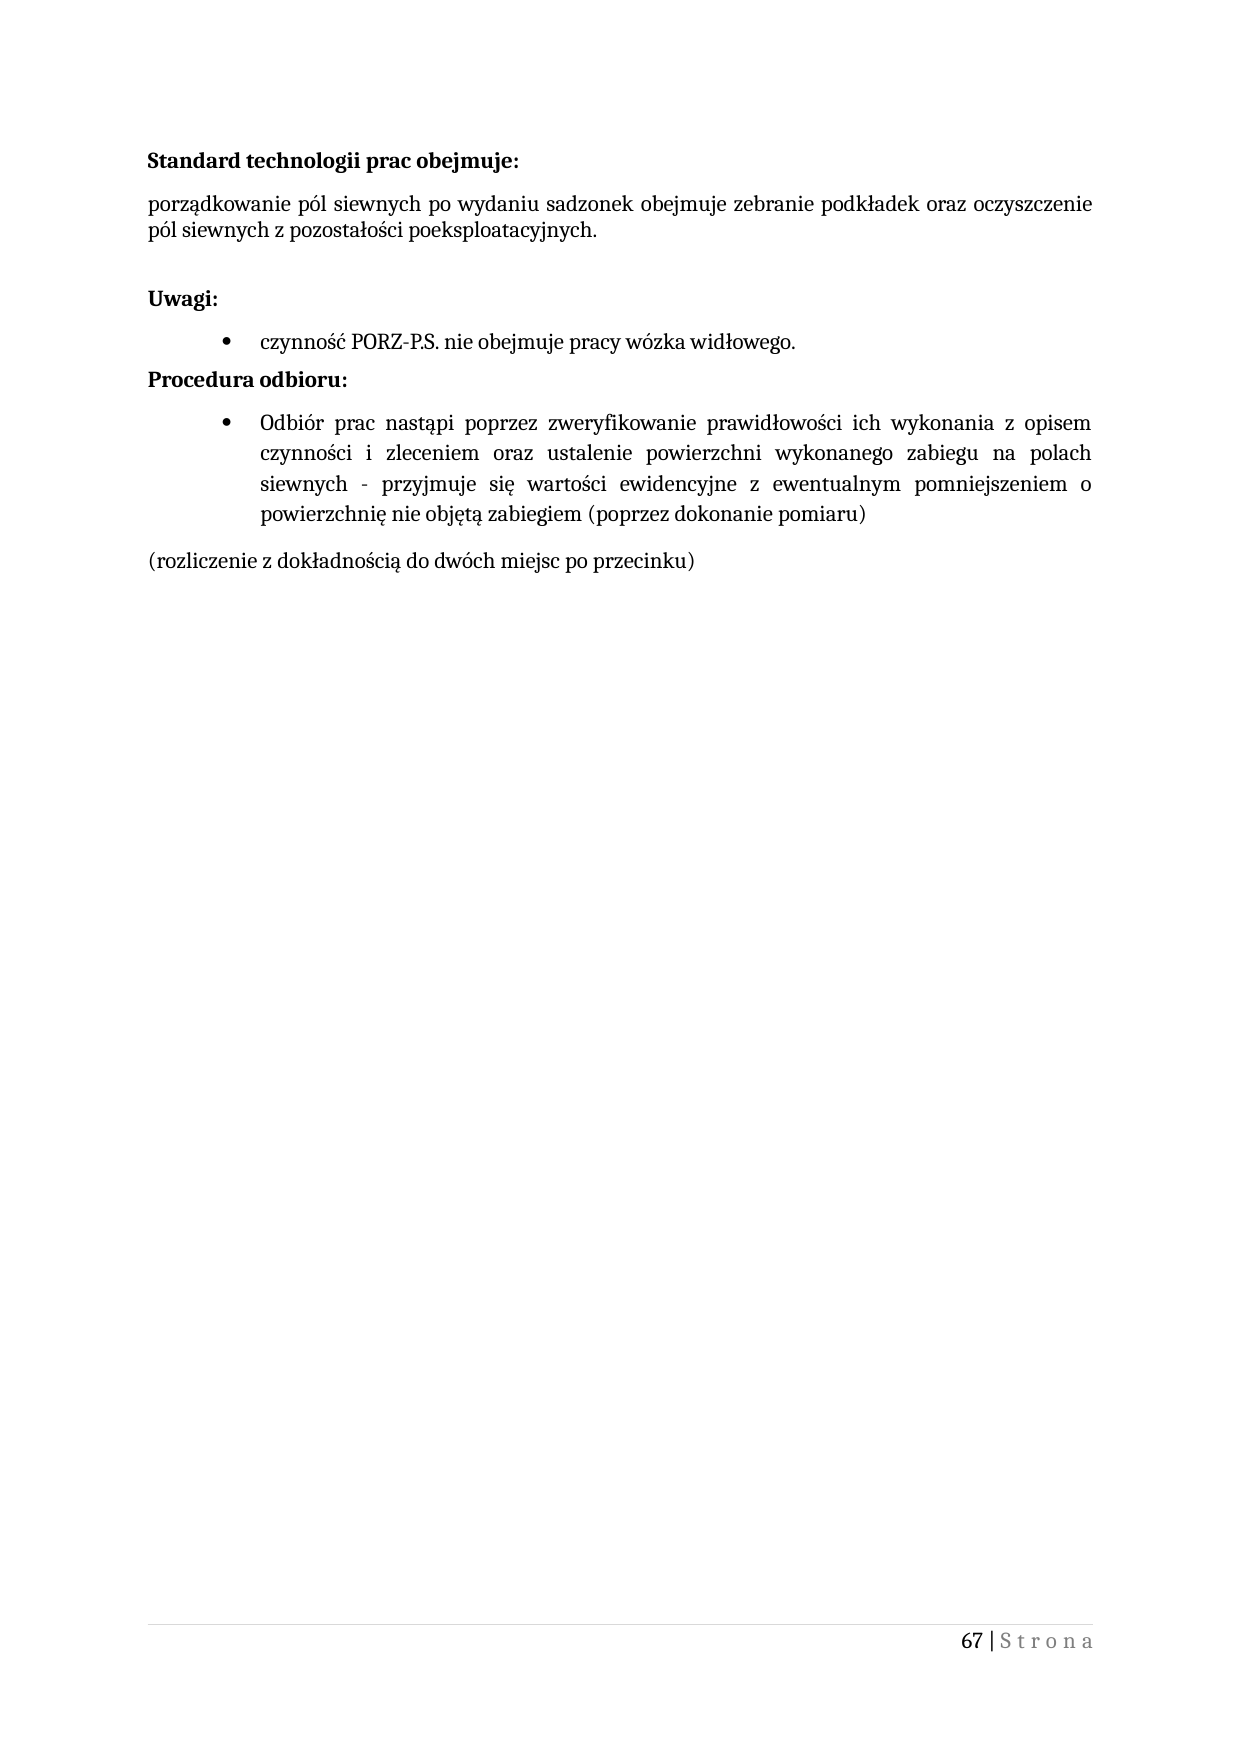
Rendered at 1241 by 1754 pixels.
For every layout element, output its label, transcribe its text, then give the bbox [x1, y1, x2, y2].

list Odbiór prac nastąpi poprzez zweryfikowanie prawidłowości ich wykonania z opisem czynności i zleceniem oraz ustalenie powierzchni wykonanego zabiegu na polach siewnych - przyjmuje się wartości ewidencyjne z ewentualnym pomniejszeniem o powierzchnię nie objętą zabiegiem (poprzez dokonanie pomiaru) [223, 410, 1093, 527]
text porządkowanie pól siewnych po wydaniu sadzonek obejmuje zebranie podkładek oraz oczyszczenie pól siewnych z pozostałości poeksploatacyjnych. [148, 190, 1093, 243]
list czynność PORZ-P.S. nie obejmuje pracy wózka widłowego. [223, 328, 1093, 355]
text Standard technologii prac obejmuje: [148, 148, 1093, 174]
text Uwagi: [148, 286, 1093, 312]
text (rozliczenie z dokładnością do dwóch miejsc po przecinku) [148, 547, 1093, 574]
text Procedura odbioru: [148, 367, 1093, 394]
